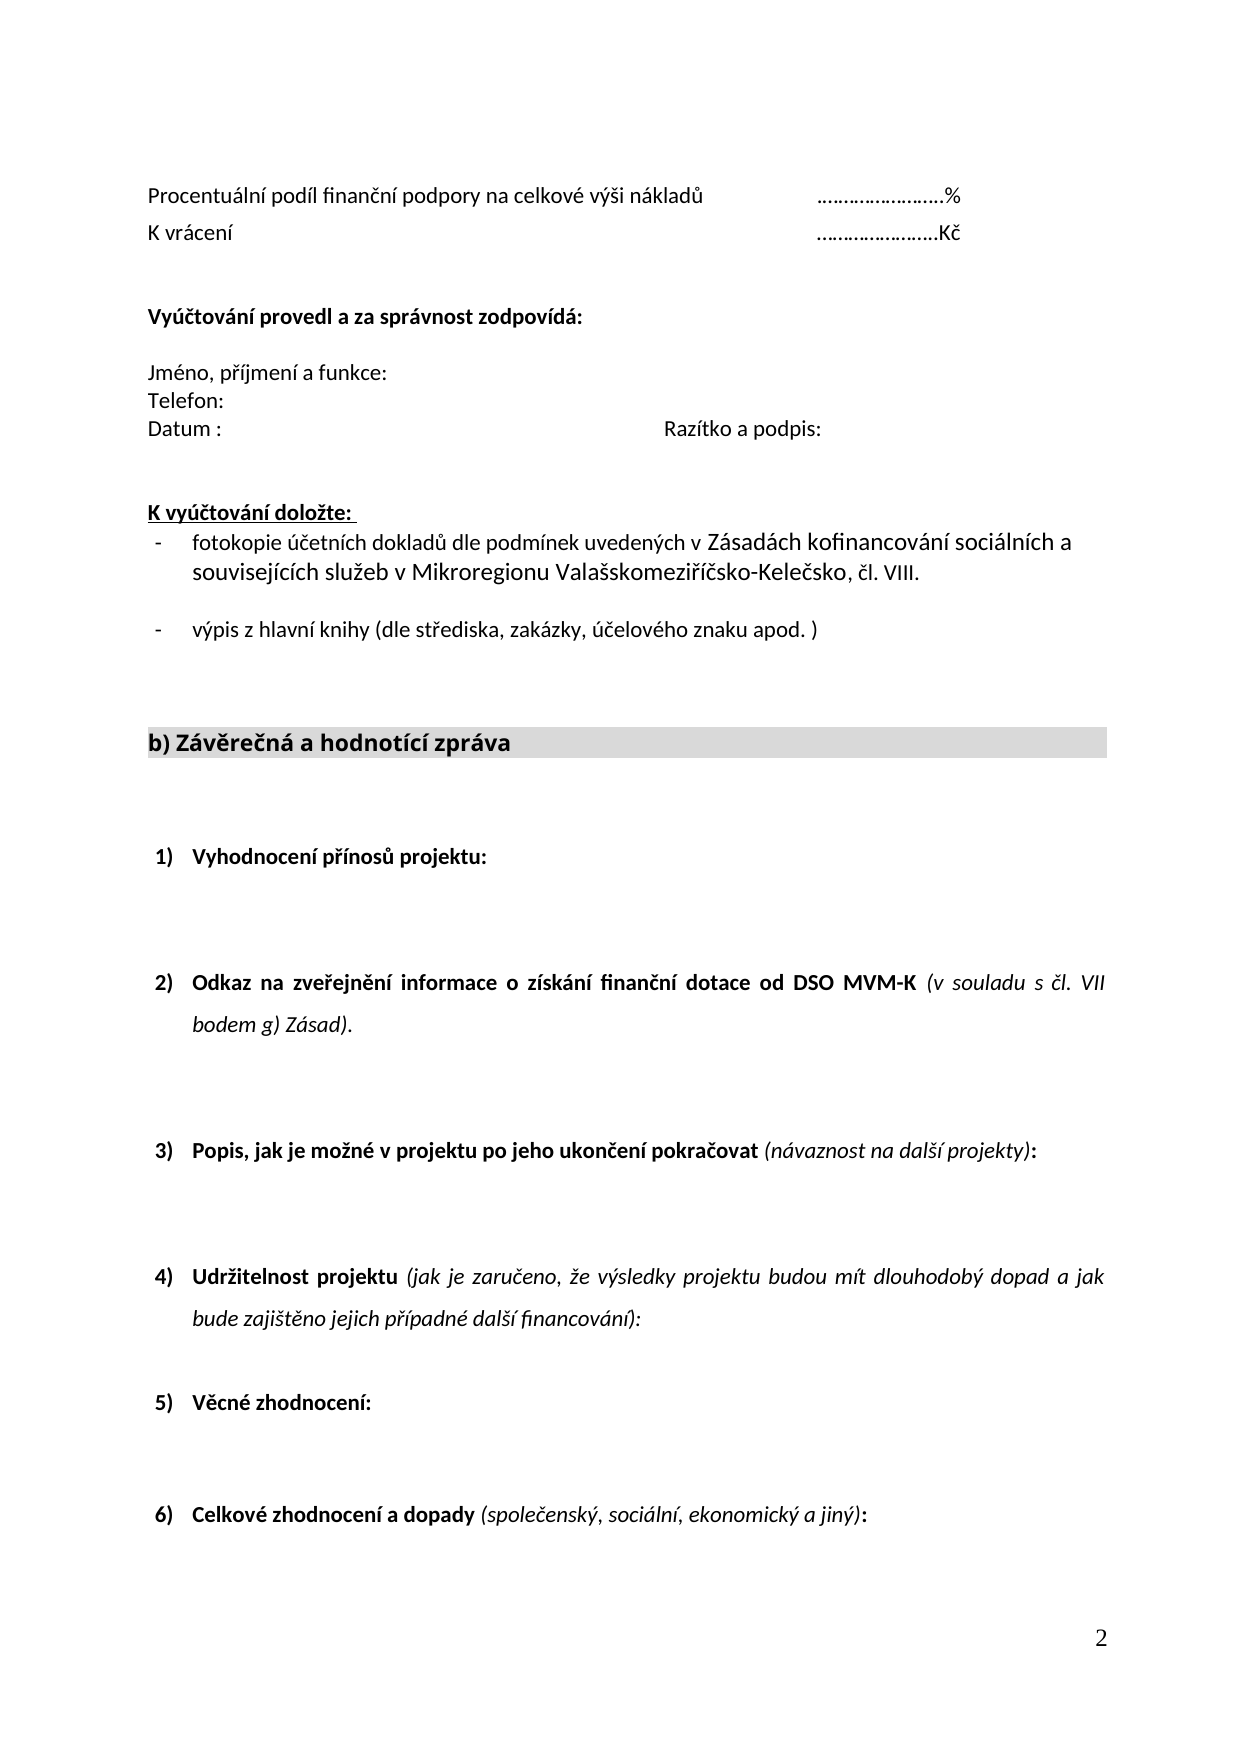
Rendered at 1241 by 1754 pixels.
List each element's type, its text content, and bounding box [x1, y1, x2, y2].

list Udržitelnost projektu (jak je zaručeno, že výsledky projektu budou mít dlouhodobý dopad a jak bude zajištěno jejich případné další financování): [154, 1262, 1107, 1332]
text K vyúčtování doložte: [148, 498, 1107, 526]
list Vyhodnocení přínosů projektu: [154, 842, 1107, 870]
text Vyúčtování provedl a za správnost zodpovídá: [148, 302, 1107, 330]
list Odkaz na zveřejnění informace o získání finanční dotace od DSO MVM-K (v souladu s čl. VII bodem g) Zásad). [154, 968, 1107, 1038]
text Procentuální podíl finanční podpory na celkové výši nákladů .…………………..% [148, 181, 1107, 209]
list Věcné zhodnocení: [154, 1388, 1107, 1416]
text b) Závěrečná a hodnotící zpráva [148, 727, 1107, 758]
text Datum : Razítko a podpis: [148, 414, 1107, 442]
text Telefon: [148, 386, 1107, 414]
text K vrácení …………………..Kč [148, 218, 1107, 246]
list Popis, jak je možné v projektu po jeho ukončení pokračovat (návaznost na další projekty): [154, 1136, 1107, 1164]
list výpis z hlavní knihy (dle střediska, zakázky, účelového znaku apod. ) [154, 615, 1107, 643]
list Celkové zhodnocení a dopady (společenský, sociální, ekonomický a jiný): [154, 1500, 1107, 1528]
list fotokopie účetních dokladů dle podmínek uvedených v Zásadách kofinancování sociálních a souvisejících služeb v Mikroregionu Valašskomeziříčsko-Kelečsko, čl. VIII. [154, 526, 1107, 587]
text Jméno, příjmení a funkce: [148, 358, 1107, 386]
